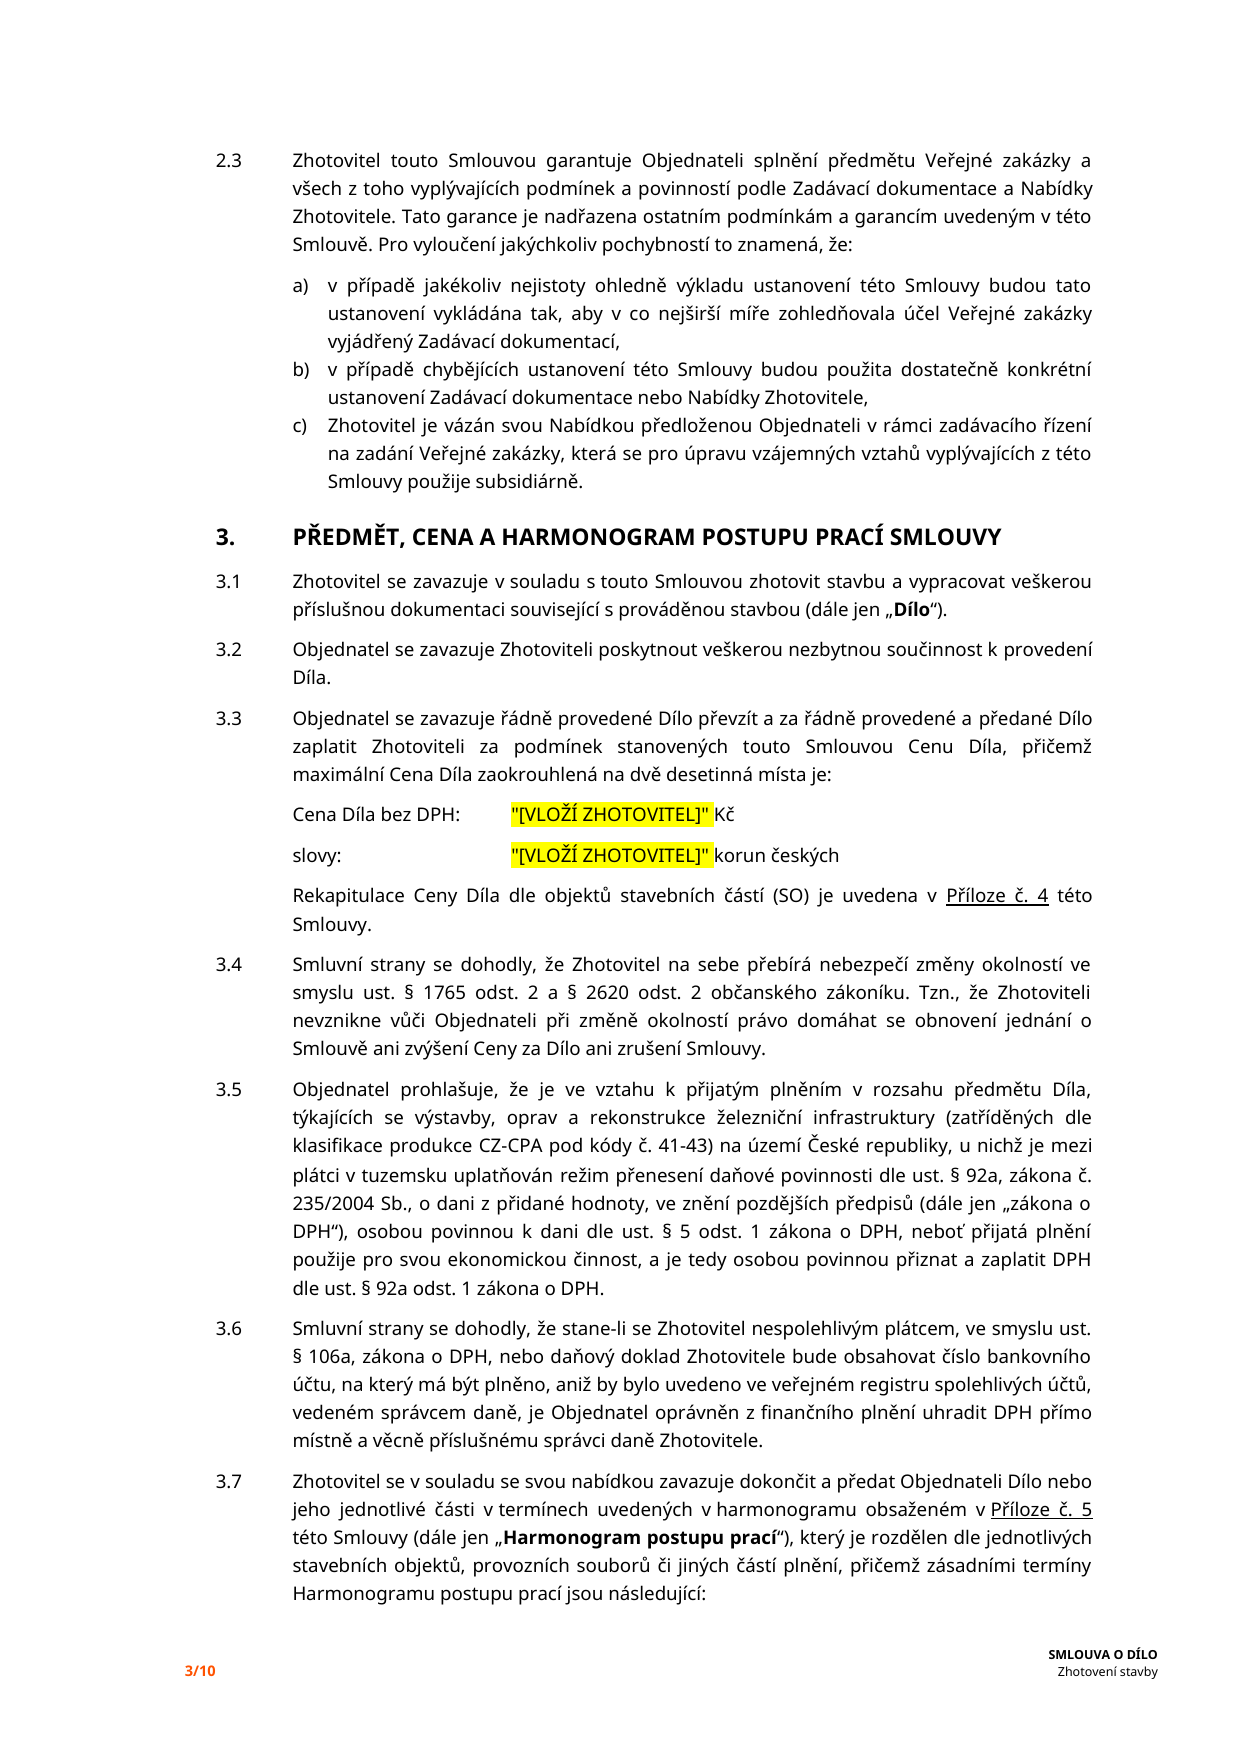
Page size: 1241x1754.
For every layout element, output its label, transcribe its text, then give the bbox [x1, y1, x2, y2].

text PŘEDMĚT, CENA A HARMONOGRAM POSTUPU PRACÍ SMLOUVY [216, 521, 1093, 552]
text slovy: korun českých [292, 842, 511, 868]
text Rekapitulace Ceny Díla dle objektů stavebních částí (SO) je uvedena v Příloze č. 4 této Smlouvy. [292, 883, 1093, 936]
text Cena Díla bez DPH: Kč [714, 802, 1093, 827]
text Zhotovitel se zavazuje v souladu s touto Smlouvou zhotovit stavbu a vypracovat veškerou příslušnou dokumentaci související s prováděnou stavbou (dále jen „Dílo“). [216, 568, 1093, 622]
text v případě jakékoliv nejistoty ohledně výkladu ustanovení této Smlouvy budou tato ustanovení vykládána tak, aby v co nejširší míře zohledňovala účel Veřejné zakázky vyjádřený Zadávací dokumentací, [292, 272, 1093, 354]
text Objednatel se zavazuje řádně provedené Dílo převzít a za řádně provedené a předané Dílo zaplatit Zhotoviteli za podmínek stanovených touto Smlouvou Cenu Díla, přičemž maximální Cena Díla zaokrouhlená na dvě desetinná místa je: [216, 705, 1093, 787]
text v případě chybějících ustanovení této Smlouvy budou použita dostatečně konkrétní ustanovení Zadávací dokumentace nebo Nabídky Zhotovitele, [292, 356, 1093, 410]
text slovy: korun českých [714, 842, 1093, 868]
text Smluvní strany se dohodly, že Zhotovitel na sebe přebírá nebezpečí změny okolností ve smyslu ust. § 1765 odst. 2 a § 2620 odst. 2 občanského zákoníku. Tzn., že Zhotoviteli nevznikne vůči Objednateli při změně okolností právo domáhat se obnovení jednání o Smlouvě ani zvýšení Ceny za Dílo ani zrušení Smlouvy. [216, 951, 1093, 1061]
text Zhotovitel touto Smlouvou garantuje Objednateli splnění předmětu Veřejné zakázky a všech z toho vyplývajících podmínek a povinností podle Zadávací dokumentace a Nabídky Zhotovitele. Tato garance je nadřazena ostatním podmínkám a garancím uvedeným v této Smlouvě. Pro vyloučení jakýchkoliv pochybností to znamená, že: [216, 147, 1093, 257]
text Cena Díla bez DPH: Kč [292, 802, 511, 827]
text Smluvní strany se dohodly, že stane-li se Zhotovitel nespolehlivým plátcem, ve smyslu ust. § 106a, zákona o DPH, nebo daňový doklad Zhotovitele bude obsahovat číslo bankovního účtu, na který má být plněno, aniž by bylo uvedeno ve veřejném registru spolehlivých účtů, vedeném správcem daně, je Objednatel oprávněn z finančního plnění uhradit DPH přímo místně a věcně příslušnému správci daně Zhotovitele. [216, 1315, 1093, 1453]
text Zhotovitel se v souladu se svou nabídkou zavazuje dokončit a předat Objednateli Dílo nebo jeho jednotlivé části v termínech uvedených v harmonogramu obsaženém v Příloze č. 5 této Smlouvy (dále jen „Harmonogram postupu prací“), který je rozdělen dle jednotlivých stavebních objektů, provozních souborů či jiných částí plnění, přičemž zásadními termíny Harmonogramu postupu prací jsou následující: [216, 1468, 1093, 1606]
text Objednatel se zavazuje Zhotoviteli poskytnout veškerou nezbytnou součinnost k provedení Díla. [216, 637, 1093, 690]
text Zhotovitel je vázán svou Nabídkou předloženou Objednateli v rámci zadávacího řízení na zadání Veřejné zakázky, která se pro úpravu vzájemných vztahů vyplývajících z této Smlouvy použije subsidiárně. [292, 412, 1093, 494]
text Objednatel prohlašuje, že je ve vztahu k přijatým plněním v rozsahu předmětu Díla, týkajících se výstavby, oprav a rekonstrukce železniční infrastruktury (zatříděných dle klasifikace produkce CZ-CPA pod kódy č. 41-43) na území České republiky, u nichž je mezi plátci v tuzemsku uplatňován režim přenesení daňové povinnosti dle ust. § 92a, zákona č. 235/2004 Sb., o dani z přidané hodnoty, ve znění pozdějších předpisů (dále jen „zákona o DPH“), osobou povinnou k dani dle ust. § 5 odst. 1 zákona o DPH, neboť přijatá plnění použije pro svou ekonomickou činnost, a je tedy osobou povinnou přiznat a zaplatit DPH dle ust. § 92a odst. 1 zákona o DPH. [216, 1076, 1093, 1300]
